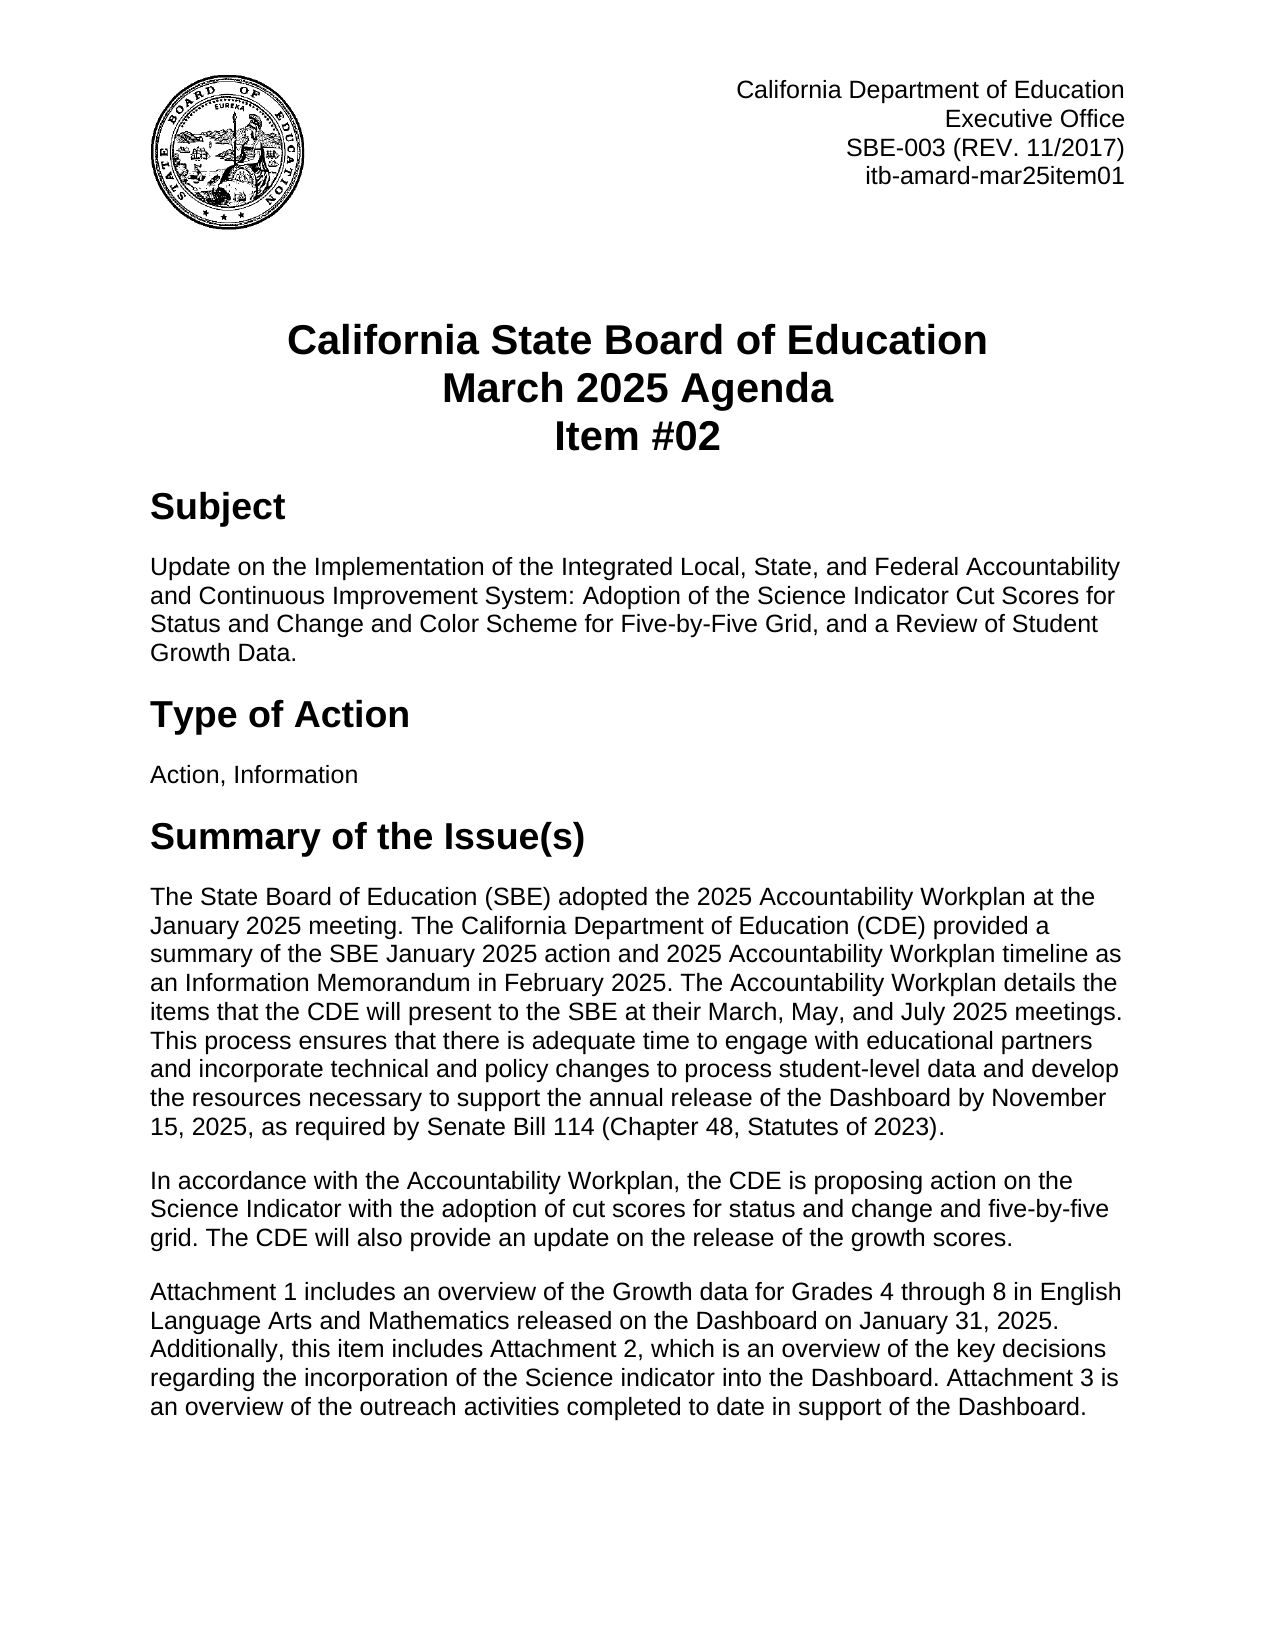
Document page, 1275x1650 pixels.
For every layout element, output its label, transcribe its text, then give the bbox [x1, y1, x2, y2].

text Update on the Implementation of the Integrated Local, State, and Federal Accountability and Continuous Improvement System: Adoption of the Science Indicator Cut Scores for Status and Change and Color Scheme for Five-by-Five Grid, and a Review of Student Growth Data. [150, 552, 1125, 667]
subtitle Subject [150, 484, 1125, 527]
text SBE-003 (REV. 11/2017) [675, 132, 1125, 161]
text Attachment 1 includes an overview of the Growth data for Grades 4 through 8 in English Language Arts and Mathematics released on the Dashboard on January 31, 2025. Additionally, this item includes Attachment 2, which is an overview of the key decisions regarding the incorporation of the Science indicator into the Dashboard. Attachment 3 is an overview of the outreach activities completed to date in support of the Dashboard. [150, 1277, 1125, 1421]
text Executive Office [675, 104, 1125, 132]
subtitle Summary of the Issue(s) [150, 814, 1125, 857]
text California Department of Education [675, 75, 1125, 104]
text itb-amard-mar25item01 [675, 161, 1125, 190]
subtitle California State Board of Education March 2025 Agenda Item #02 [150, 315, 1125, 459]
subtitle Type of Action [150, 692, 1125, 735]
text In accordance with the Accountability Workplan, the CDE is proposing action on the Science Indicator with the adoption of cut scores for status and change and five-by-five grid. The CDE will also provide an update on the release of the growth scores. [150, 1166, 1125, 1252]
text Action, Information [150, 760, 1125, 789]
picture [150, 75, 305, 230]
text The State Board of Education (SBE) adopted the 2025 Accountability Workplan at the January 2025 meeting. The California Department of Education (CDE) provided a summary of the SBE January 2025 action and 2025 Accountability Workplan timeline as an Information Memorandum in February 2025. The Accountability Workplan details the items that the CDE will present to the SBE at their March, May, and July 2025 meetings. This process ensures that there is adequate time to engage with educational partners and incorporate technical and policy changes to process student-level data and develop the resources necessary to support the annual release of the Dashboard by November 15, 2025, as required by Senate Bill 114 (Chapter 48, Statutes of 2023). [150, 882, 1125, 1141]
